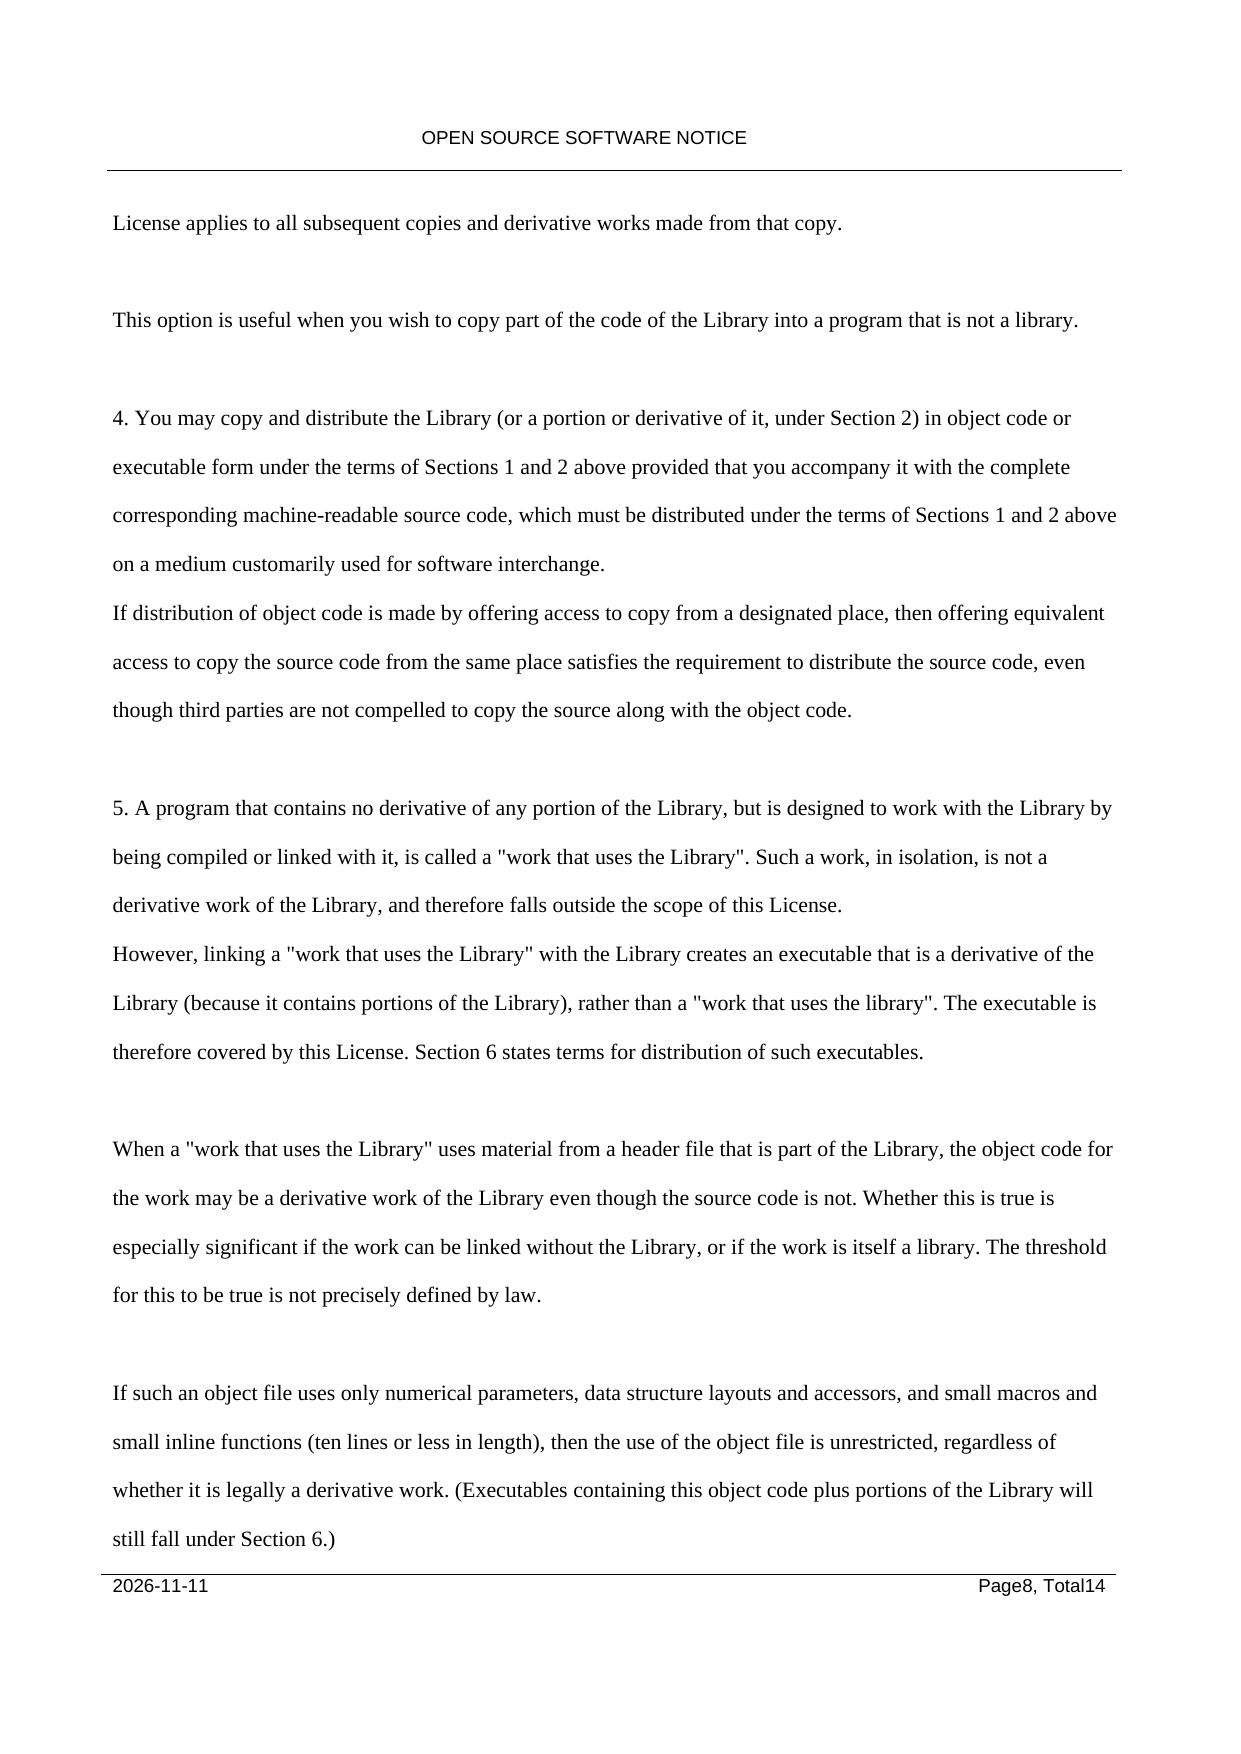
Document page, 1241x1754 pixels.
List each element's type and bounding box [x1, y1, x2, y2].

text [112, 206, 1128, 1555]
